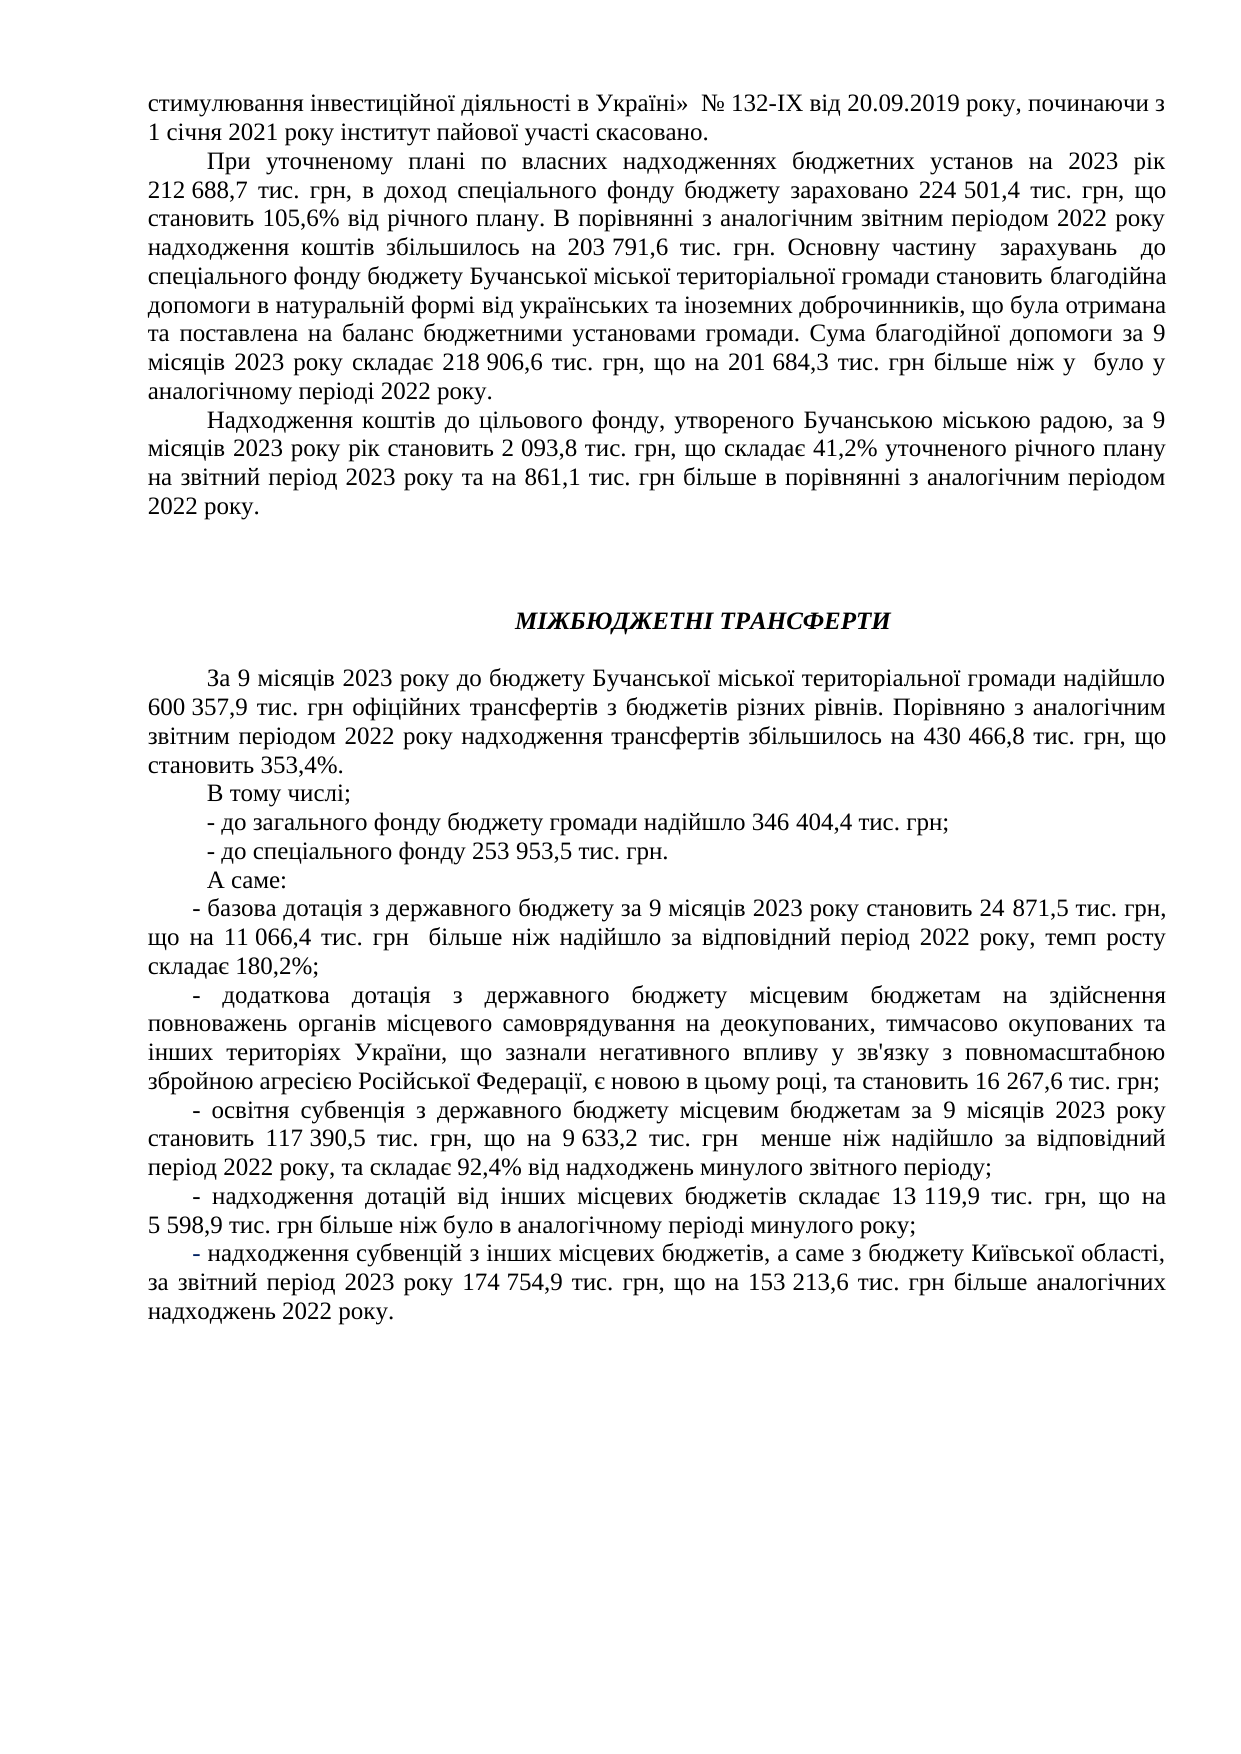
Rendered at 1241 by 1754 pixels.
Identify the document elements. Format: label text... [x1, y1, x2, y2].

text - базова дотація з державного бюджету за 9 місяців 2023 року становить 24 871,5 тис. грн, що на 11 066,4 тис. грн більше ніж надійшло за відповідний період 2022 року, темп росту складає 180,2%; [148, 893, 1167, 980]
text - додаткова дотація з державного бюджету місцевим бюджетам на здійснення повноважень органів місцевого самоврядування на деокупованих, тимчасово окупованих та інших територіях України, що зазнали негативного впливу у зв'язку з повномасштабною збройною агресією Російської Федерації, є новою в цьому році, та становить 16 267,6 тис. грн; [148, 980, 1167, 1095]
text В тому числі; [148, 778, 1167, 807]
text А саме: [148, 865, 1167, 893]
text - до загального фонду бюджету громади надійшло 346 404,4 тис. грн; [148, 807, 1167, 836]
text - надходження дотацій від інших місцевих бюджетів складає 13 119,9 тис. грн, що на 5 598,9 тис. грн більше ніж було в аналогічному періоді минулого року; [148, 1181, 1167, 1238]
text Надходження коштів до цільового фонду, утвореного Бучанською міською радою, за 9 місяців 2023 року рік становить 2 093,8 тис. грн, що складає 41,2% уточненого річного плану на звітний період 2023 року та на 861,1 тис. грн більше в порівнянні з аналогічним періодом 2022 року. [148, 405, 1167, 520]
text При уточненому плані по власних надходженнях бюджетних установ на 2023 рік 212 688,7 тис. грн, в доход спеціального фонду бюджету зараховано 224 501,4 тис. грн, що становить 105,6% від річного плану. В порівнянні з аналогічним звітним періодом 2022 року надходження коштів збільшилось на 203 791,6 тис. грн. Основну частину зарахувань до спеціального фонду бюджету Бучанської міської територіальної громади становить благодійна допомоги в натуральній формі від українських та іноземних доброчинників, що була отримана та поставлена на баланс бюджетними установами громади. Сума благодійної допомоги за 9 місяців 2023 року складає 218 906,6 тис. грн, що на 201 684,3 тис. грн більше ніж у було у аналогічному періоді 2022 року. [148, 146, 1167, 405]
text МІЖБЮДЖЕТНІ ТРАНСФЕРТИ [148, 606, 1167, 635]
text - до спеціального фонду 253 953,5 тис. грн. [148, 836, 1167, 865]
text - надходження субвенцій з інших місцевих бюджетів, а саме з бюджету Київської області, за звітний період 2023 року 174 754,9 тис. грн, що на 153 213,6 тис. грн більше аналогічних надходжень 2022 року. [148, 1238, 1167, 1325]
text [148, 88, 1167, 146]
text - освітня субвенція з державного бюджету місцевим бюджетам за 9 місяців 2023 року становить 117 390,5 тис. грн, що на 9 633,2 тис. грн менше ніж надійшло за відповідний період 2022 року, та складає 92,4% від надходжень минулого звітного періоду; [148, 1095, 1167, 1181]
text За 9 місяців 2023 року до бюджету Бучанської міської територіальної громади надійшло 600 357,9 тис. грн офіційних трансфертів з бюджетів різних рівнів. Порівняно з аналогічним звітним періодом 2022 року надходження трансфертів збільшилось на 430 466,8 тис. грн, що становить 353,4%. [148, 663, 1167, 778]
